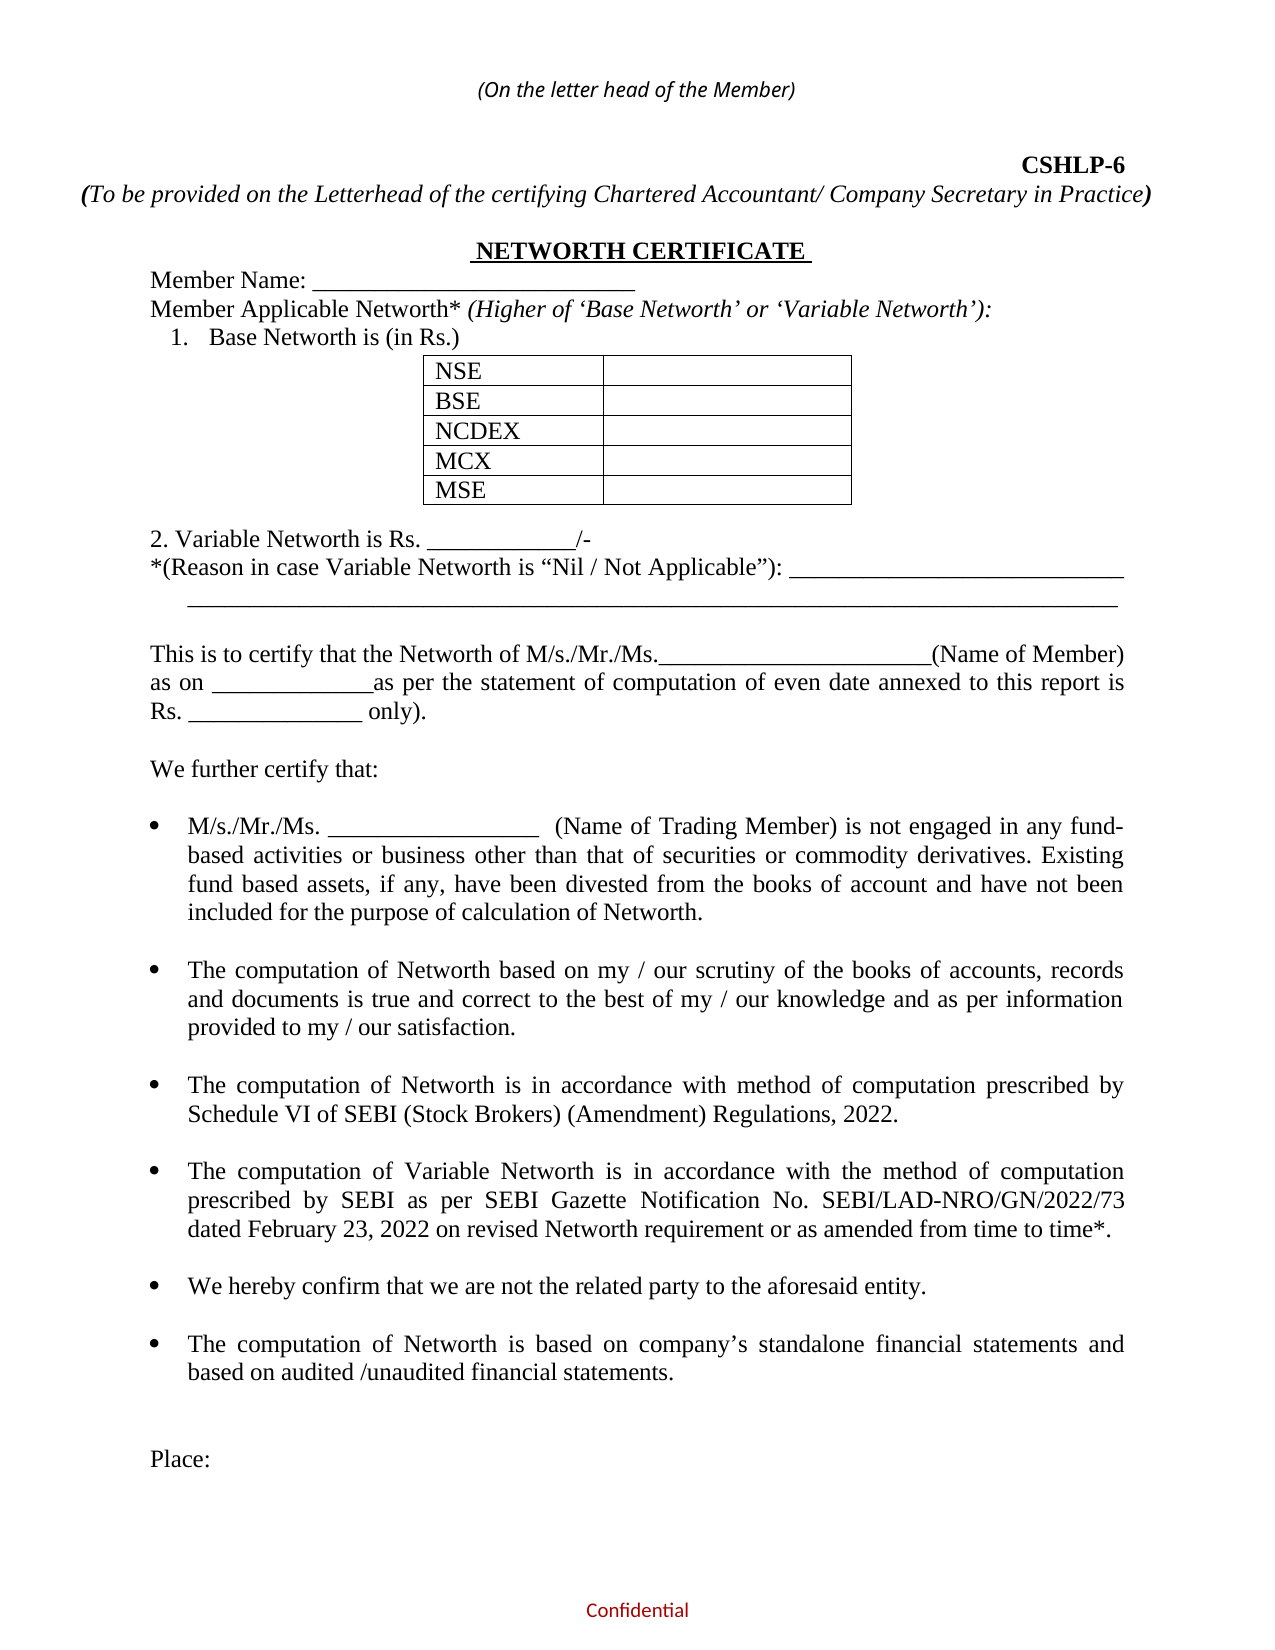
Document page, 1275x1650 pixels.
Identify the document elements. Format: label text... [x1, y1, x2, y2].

list The computation of Networth is based on company’s standalone financial statements and based on audited /unaudited financial statements. [150, 1329, 1125, 1386]
list The computation of Networth is in accordance with method of computation prescribed by Schedule VI of SEBI (Stock Brokers) (Amendment) Regulations, 2022. [150, 1070, 1125, 1127]
text Member Applicable Networth* (Higher of ‘Base Networth’ or ‘Variable Networth’): [150, 294, 1125, 322]
table_cell [604, 446, 851, 474]
text Member Name: __________________________ [150, 265, 1125, 294]
text Place: [150, 1444, 1125, 1472]
list The computation of Variable Networth is in accordance with the method of computation prescribed by SEBI as per SEBI Gazette Notification No. SEBI/LAD-NRO/GN/2022/73 dated February 23, 2022 on revised Networth requirement or as amended from time to time*. [150, 1156, 1125, 1242]
table_cell [604, 476, 851, 504]
list M/s./Mr./Ms. _________________ (Name of Trading Member) is not engaged in any fund-based activities or business other than that of securities or commodity derivatives. Existing fund based assets, if any, have been divested from the books of account and have not been included for the purpose of calculation of Networth. [150, 811, 1125, 926]
text *(Reason in case Variable Networth is “Nil / Not Applicable”): ___________________________ ___________________________________________________________________________ [150, 552, 1125, 610]
text CSHLP-6 [150, 150, 1125, 179]
list We hereby confirm that we are not the related party to the aforesaid entity. [150, 1271, 1125, 1300]
table_cell NCDEX [424, 416, 603, 445]
table_header [604, 356, 851, 385]
table_cell MSE [424, 476, 603, 504]
list Base Networth is (in Rs.) [170, 322, 1125, 351]
text 2. Variable Networth is Rs. ____________/- [150, 524, 1125, 552]
list The computation of Networth based on my / our scrutiny of the books of accounts, records and documents is true and correct to the best of my / our knowledge and as per information provided to my / our satisfaction. [150, 955, 1125, 1041]
table_cell BSE [424, 386, 603, 415]
table_cell [604, 416, 851, 445]
text NETWORTH CERTIFICATE [150, 236, 1125, 265]
text This is to certify that the Networth of M/s./Mr./Ms.______________________(Name of Member) as on _____________as per the statement of computation of even date annexed to this report is Rs. ______________ only). [150, 639, 1125, 725]
table_cell MCX [424, 446, 603, 474]
table_header NSE [424, 356, 603, 385]
text We further certify that: [150, 754, 1125, 782]
table_cell [604, 386, 851, 415]
text (To be provided on the Letterhead of the certifying Chartered Accountant/ Company Secretary in Practice) [37, 179, 1197, 207]
